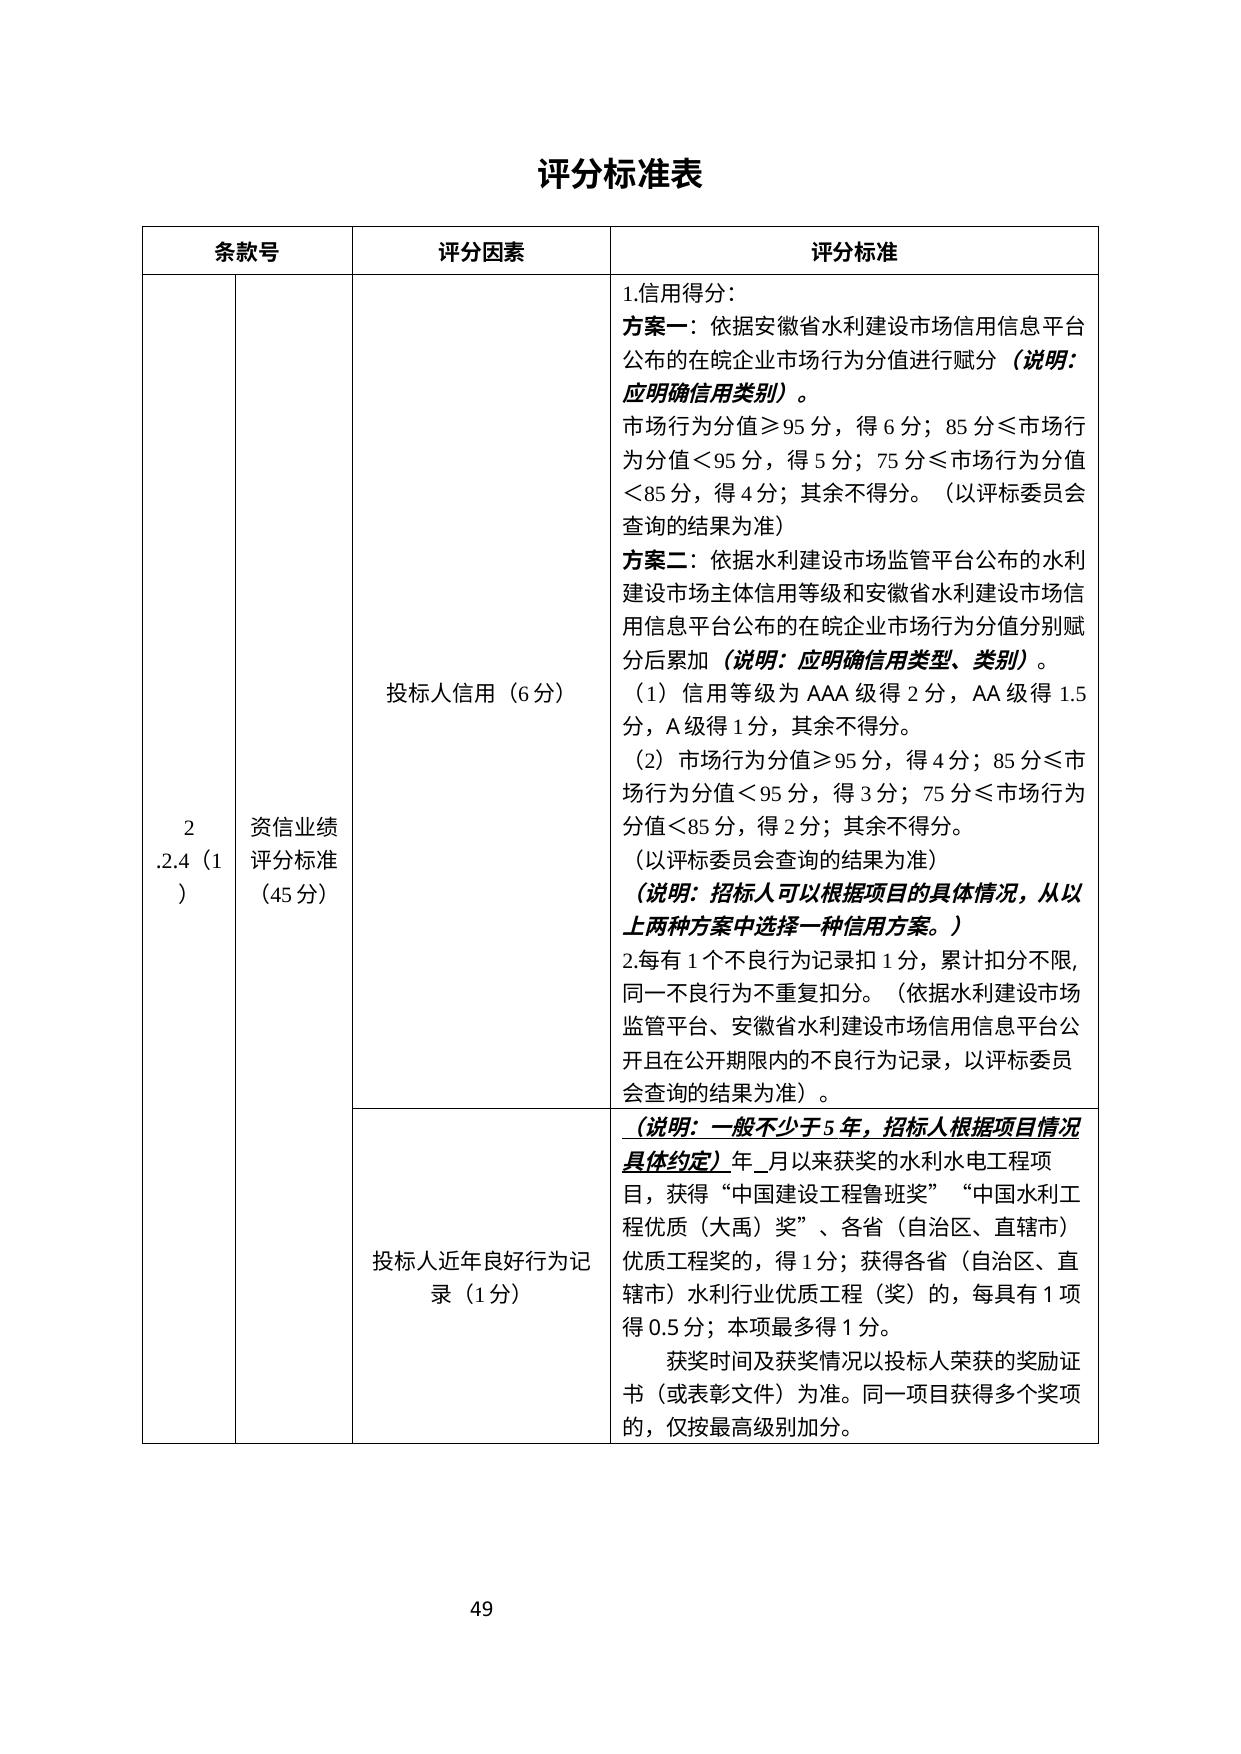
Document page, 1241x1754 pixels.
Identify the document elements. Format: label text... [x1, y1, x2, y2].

table_header 条款号 [143, 227, 352, 274]
table_cell 投标人近年良好行为记录（1分） [353, 1109, 610, 1442]
table_cell 1.信用得分： 方案一：依据安徽省水利建设市场信用信息平台公布的在皖企业市场行为分值进行赋分（说明：应明确信用类别）。 市场行为分值≥95分，得6分；85分≤市场行为分值＜95分，得5分；75分≤市场行为分值＜85分，得4分；其余不得分。（以评标委员会查询的结果为准） 方案二：依据水利建设市场监管平台公布的水利建设市场主体信用等级和安徽省水利建设市场信用信息平台公布的在皖企业市场行为分值分别赋分后累加（说明：应明确信用类型、类别）。 （1）信用等级为AAA级得2分，AA级得1.5分，A级得1分，其余不得分。 （2）市场行为分值≥95分，得4分；85分≤市场行为分值＜95分，得3分；75分≤市场行为分值＜85分，得2分；其余不得分。 （以评标委员会查询的结果为准） （说明：招标人可以根据项目的具体情况，从以上两种方案中选择一种信用方案。） 2.每有1个不良行为记录扣1分，累计扣分不限,同一不良行为不重复扣分。（依据水利建设市场监管平台、安徽省水利建设市场信用信息平台公开且在公开期限内的不良行为记录，以评标委员会查询的结果为准）。 [611, 275, 1098, 1108]
table_cell 投标人信用（6分） [353, 275, 610, 1108]
table_cell （说明：一般不少于5年，招标人根据项目情况具体约定）年 月以来获奖的水利水电工程项目，获得“中国建设工程鲁班奖”“中国水利工程优质（大禹）奖”、各省（自治区、直辖市）优质工程奖的，得1分；获得各省（自治区、直辖市）水利行业优质工程（奖）的，每具有1项得0.5分；本项最多得1分。 获奖时间及获奖情况以投标人荣获的奖励证书（或表彰文件）为准。同一项目获得多个奖项的，仅按最高级别加分。 [611, 1109, 1098, 1442]
table_cell 资信业绩评分标准（45分） [236, 275, 352, 1442]
table_header 评分标准 [611, 227, 1098, 274]
table_cell 2.2.4（1） [143, 275, 235, 1442]
table_header 评分因素 [353, 227, 610, 274]
text 评分标准表 [148, 148, 1092, 196]
